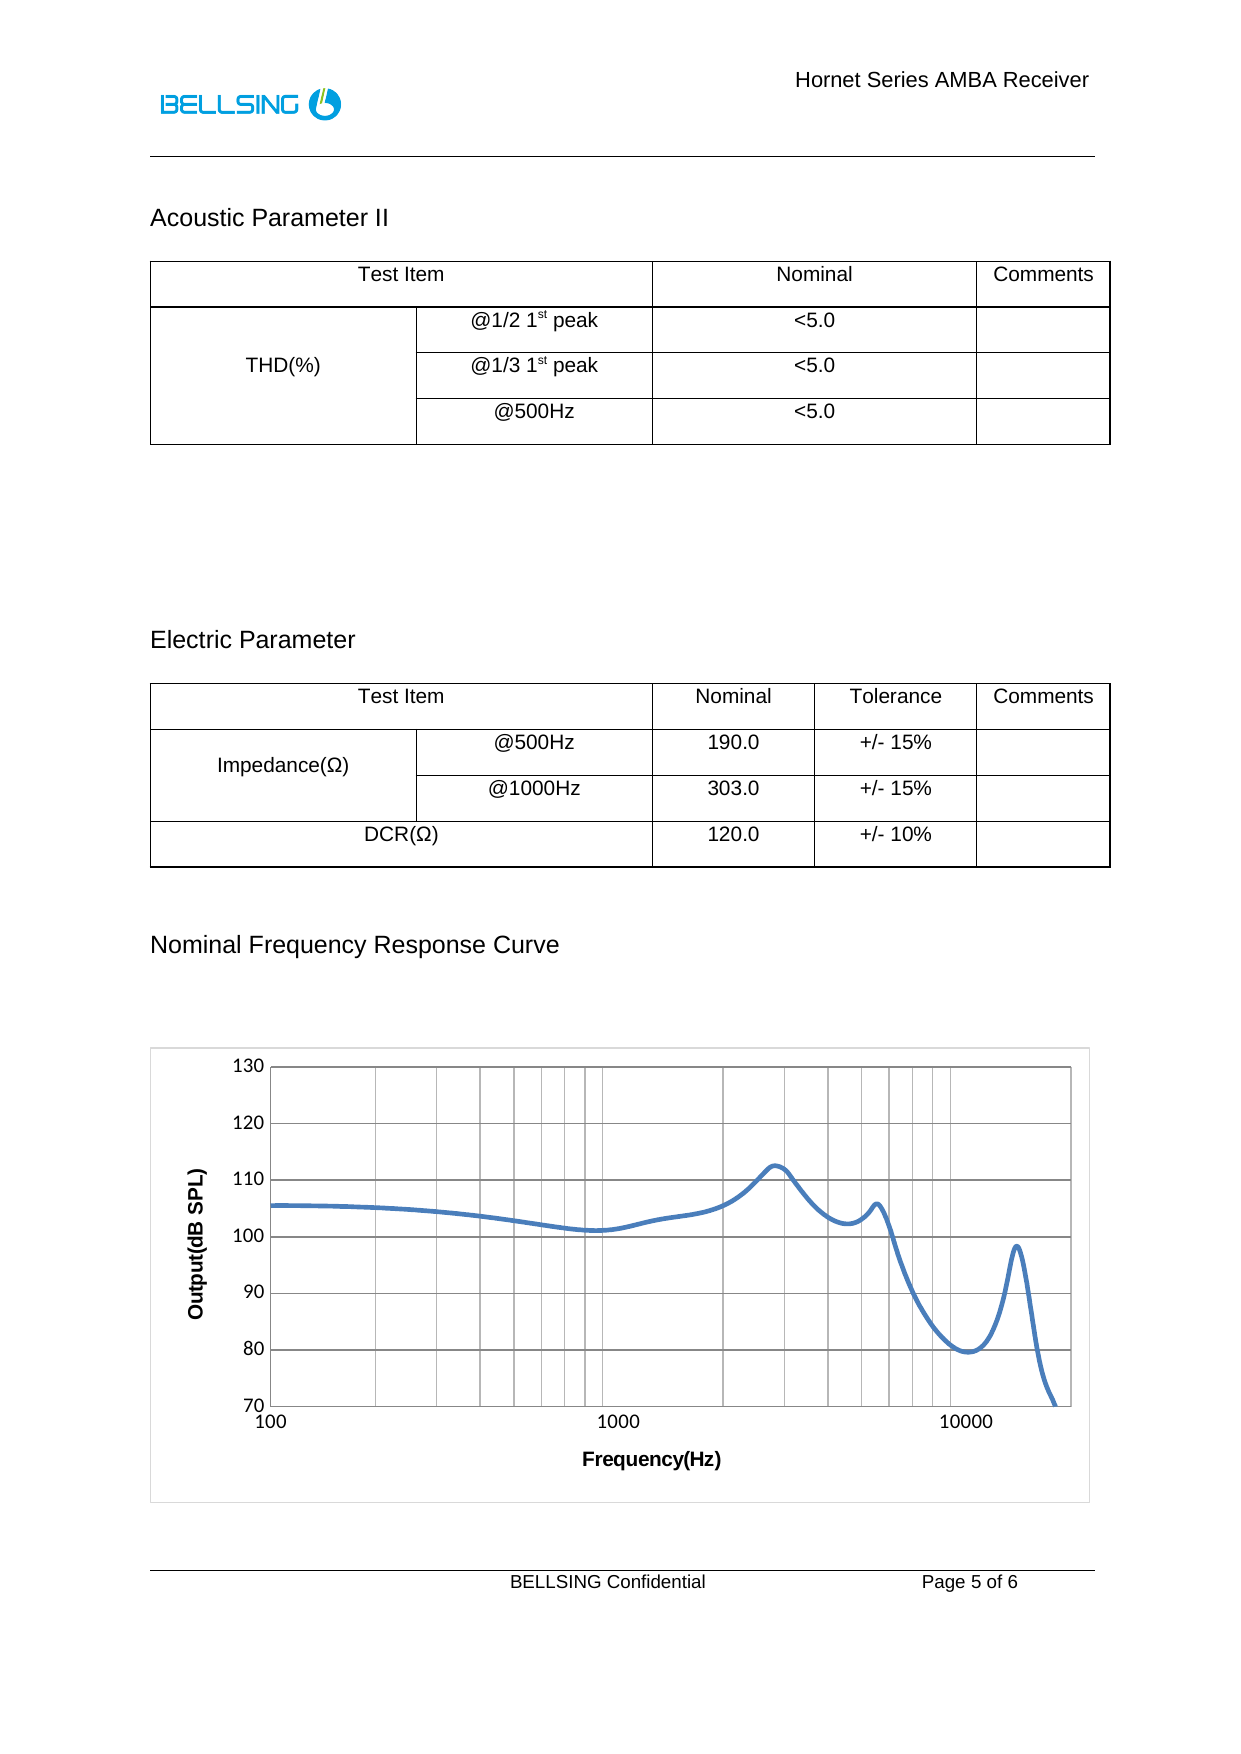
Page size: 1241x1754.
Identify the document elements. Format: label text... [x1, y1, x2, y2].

table_cell @1/2 1st peak [417, 308, 652, 352]
table_header Nominal [653, 262, 976, 306]
table_cell +/- 15% [815, 776, 976, 821]
table_cell +/- 15% [815, 730, 976, 775]
table_cell <5.0 [653, 399, 976, 444]
table_cell @1000Hz [417, 776, 652, 821]
table_cell @1/3 1st peak [417, 353, 652, 398]
table_header Test Item [151, 684, 652, 729]
table_cell THD(%) [151, 308, 416, 444]
picture [156, 84, 346, 125]
table_cell @500Hz [417, 730, 652, 775]
table_cell <5.0 [653, 308, 976, 352]
table_cell [977, 776, 1109, 821]
table_cell [977, 399, 1109, 444]
table_header Tolerance [815, 684, 976, 729]
table_cell @500Hz [417, 399, 652, 444]
subtitle Electric Parameter [150, 625, 1090, 654]
table_header Comments [977, 262, 1109, 306]
table_cell [977, 308, 1109, 352]
table_cell DCR(Ω) [151, 822, 652, 866]
table_cell <5.0 [653, 353, 976, 398]
subtitle Nominal Frequency Response Curve [150, 930, 1090, 959]
table_cell 190.0 [653, 730, 814, 775]
table_cell [977, 730, 1109, 775]
table_header Comments [977, 684, 1109, 729]
table_header Nominal [653, 684, 814, 729]
table_header Test Item [151, 262, 652, 306]
table_cell +/- 10% [815, 822, 976, 866]
table_cell Impedance(Ω) [151, 730, 416, 821]
table_cell 120.0 [653, 822, 814, 866]
subtitle Acoustic Parameter II [150, 203, 1090, 231]
table_cell [977, 353, 1109, 398]
table_cell 303.0 [653, 776, 814, 821]
table_cell [977, 822, 1109, 866]
